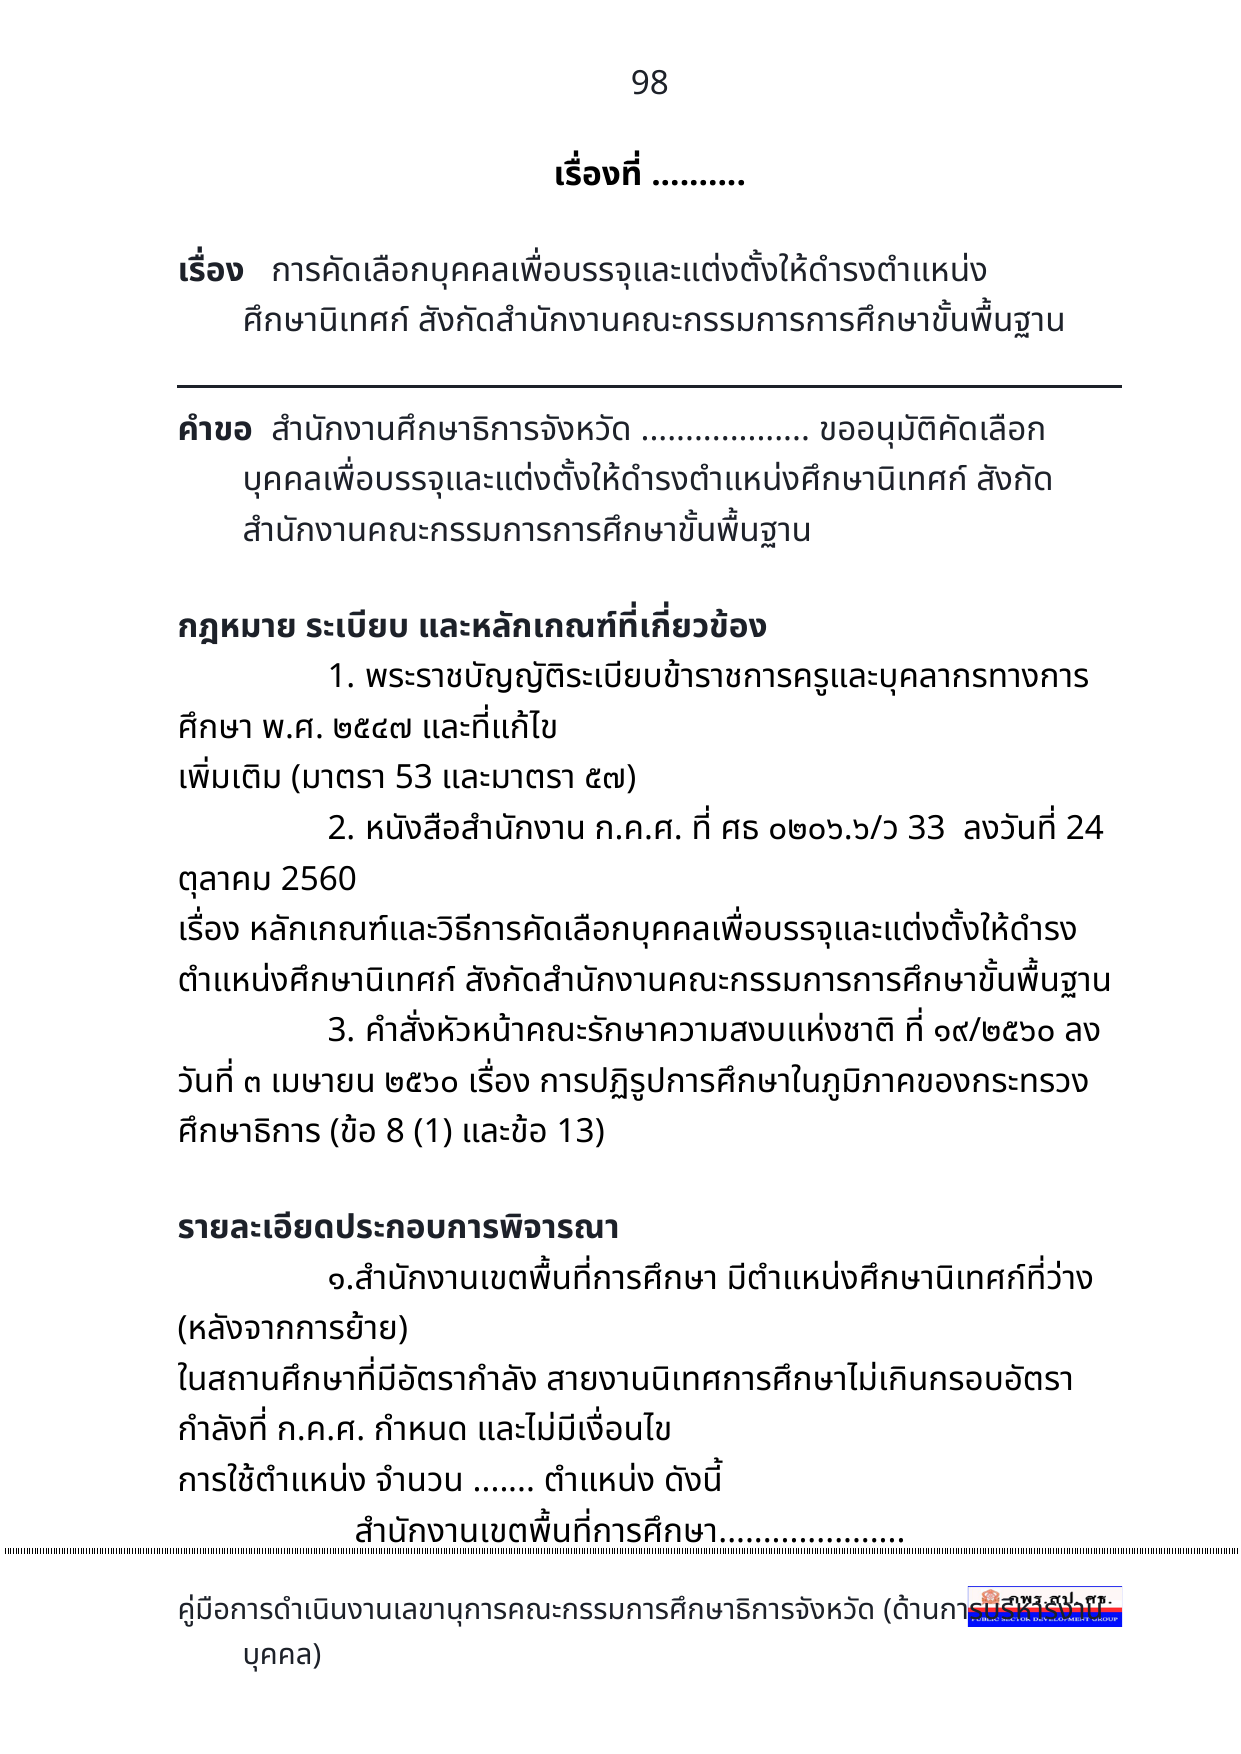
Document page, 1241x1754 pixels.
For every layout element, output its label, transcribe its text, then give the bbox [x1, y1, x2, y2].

text 3. คำสั่งหัวหน้าคณะรักษาความสงบแห่งชาติ ที่ ๑๙/๒๕๖๐ ลงวันที่ ๓ เมษายน ๒๕๖๐ เรื่อง การปฏิรูปการศึกษาในภูมิภาคของกระทรวงศึกษาธิการ (ข้อ 8 (1) และข้อ 13) [177, 1006, 1122, 1158]
subtitle เรื่องที่ .......... [177, 150, 1122, 201]
picture [967, 1586, 1123, 1627]
text 1. พระราชบัญญัติระเบียบข้าราชการครูและบุคลากรทางการศึกษา พ.ศ. ๒๕๔๗ และที่แก้ไข เพิ่มเติม (มาตรา 53 และมาตรา ๕๗) [177, 652, 1122, 804]
text กฎหมาย ระเบียบ และหลักเกณฑ์ที่เกี่ยวข้อง [177, 602, 1122, 652]
text คำขอ สำนักงานศึกษาธิการจังหวัด ................... ขออนุมัติคัดเลือกบุคคลเพื่อบรรจุและแต่งตั้งให้ดำรงตำแหน่งศึกษานิเทศก์ สังกัดสำนักงานคณะกรรมการการศึกษาขั้นพื้นฐาน [177, 405, 1122, 556]
text รายละเอียดประกอบการพิจารณา [177, 1203, 1122, 1253]
text เรื่อง การคัดเลือกบุคคลเพื่อบรรจุและแต่งตั้งให้ดำรงตำแหน่งศึกษานิเทศก์ สังกัดสำนักงานคณะกรรมการการศึกษาขั้นพื้นฐาน [177, 246, 1122, 347]
text สำนักงานเขตพื้นที่การศึกษา..................... [177, 1506, 1122, 1557]
text 2. หนังสือสำนักงาน ก.ค.ศ. ที่ ศธ ๐๒๐๖.๖/ว 33 ลงวันที่ 24 ตุลาคม 2560 เรื่อง หลักเกณฑ์และวิธีการคัดเลือกบุคคลเพื่อบรรจุและแต่งตั้งให้ดำรงตำแหน่งศึกษานิเทศก์ สังกัดสำนักงานคณะกรรมการการศึกษาขั้นพื้นฐาน [177, 804, 1122, 1006]
text ๑. สำนักงานเขตพื้นที่การศึกษา มีตำแหน่งศึกษานิเทศก์ที่ว่าง (หลังจากการย้าย) ในสถานศึกษาที่มีอัตรากำลัง สายงานนิเทศการศึกษาไม่เกินกรอบอัตรากำลังที่ ก.ค.ศ. กำหนด และไม่มีเงื่อนไข การใช้ตำแหน่ง จำนวน ....... ตำแหน่ง ดังนี้ [177, 1253, 1122, 1506]
